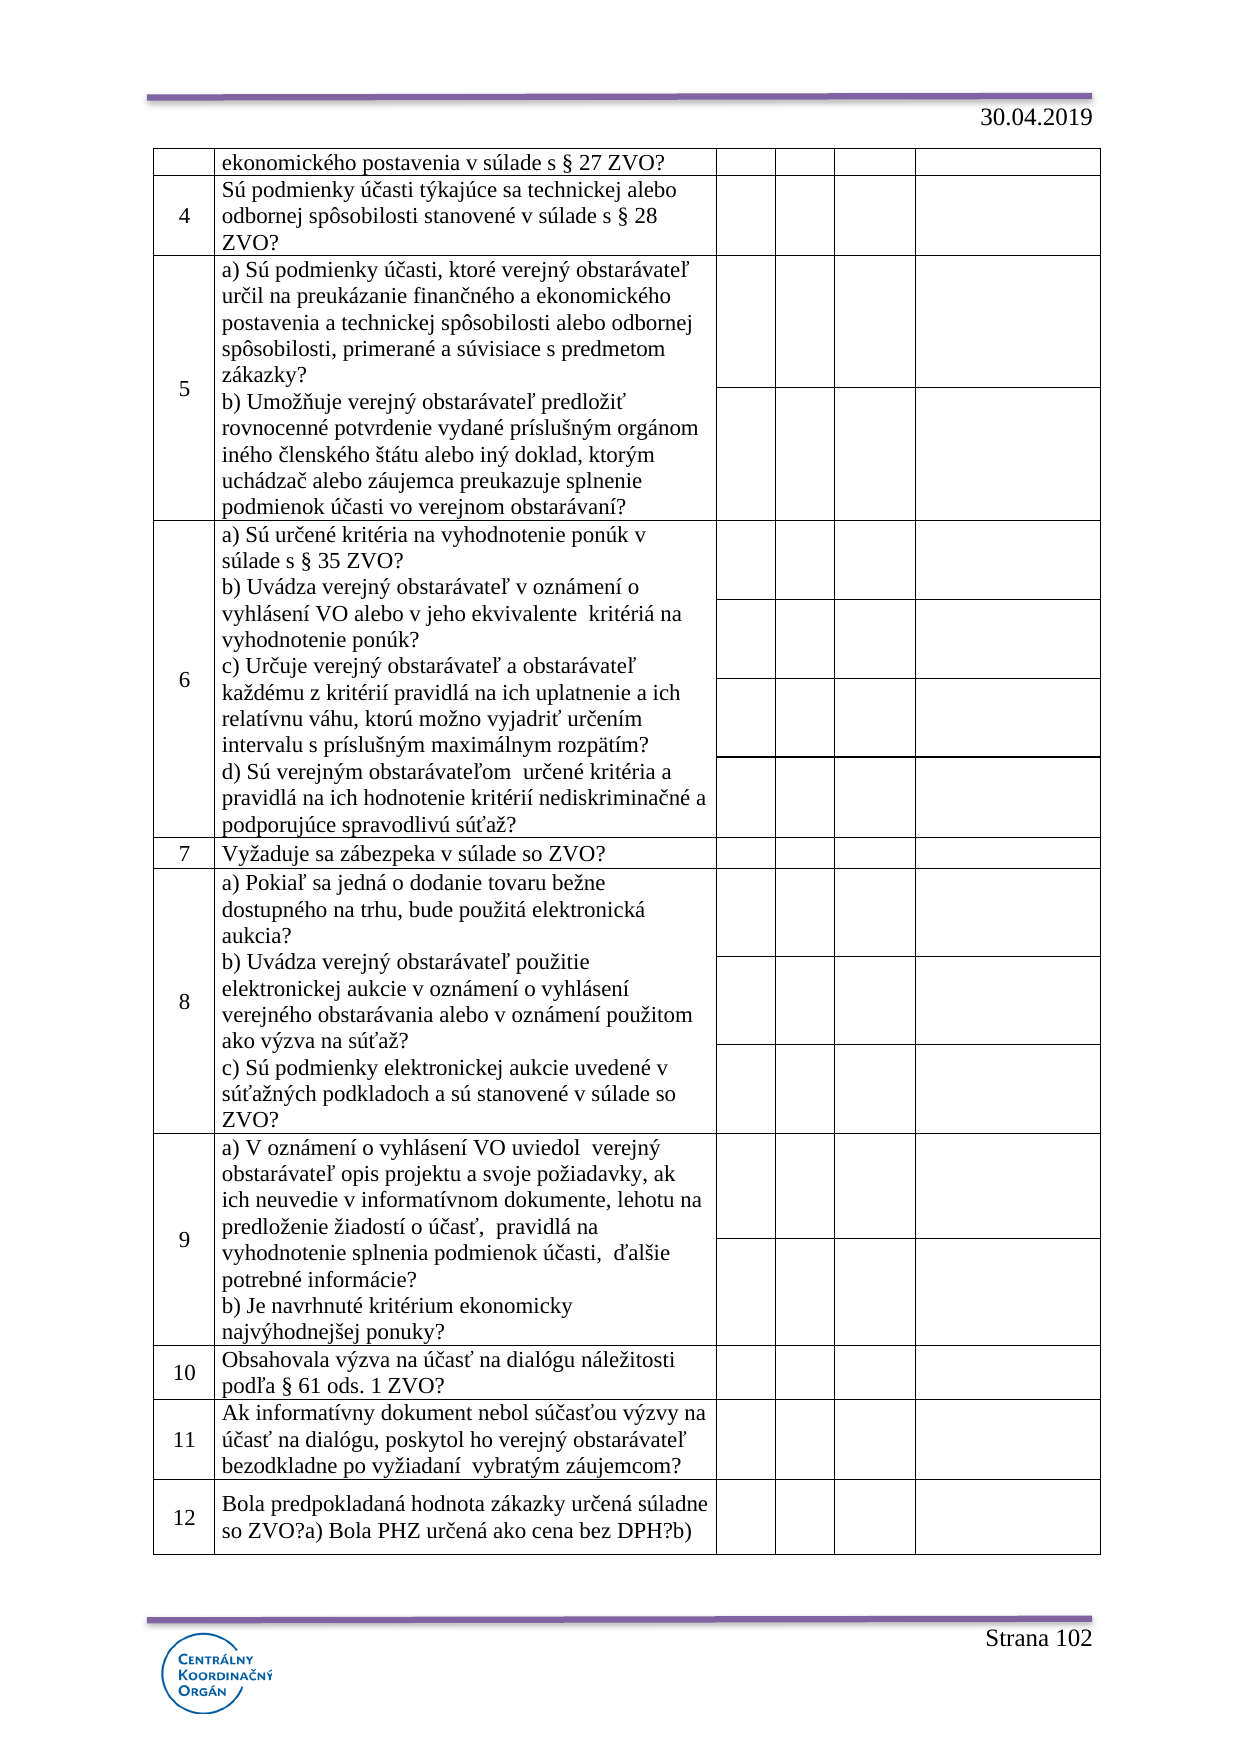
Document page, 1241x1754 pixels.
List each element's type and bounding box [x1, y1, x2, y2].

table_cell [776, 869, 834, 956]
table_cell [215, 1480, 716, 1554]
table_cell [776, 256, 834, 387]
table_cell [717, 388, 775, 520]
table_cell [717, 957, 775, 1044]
picture [159, 1631, 272, 1713]
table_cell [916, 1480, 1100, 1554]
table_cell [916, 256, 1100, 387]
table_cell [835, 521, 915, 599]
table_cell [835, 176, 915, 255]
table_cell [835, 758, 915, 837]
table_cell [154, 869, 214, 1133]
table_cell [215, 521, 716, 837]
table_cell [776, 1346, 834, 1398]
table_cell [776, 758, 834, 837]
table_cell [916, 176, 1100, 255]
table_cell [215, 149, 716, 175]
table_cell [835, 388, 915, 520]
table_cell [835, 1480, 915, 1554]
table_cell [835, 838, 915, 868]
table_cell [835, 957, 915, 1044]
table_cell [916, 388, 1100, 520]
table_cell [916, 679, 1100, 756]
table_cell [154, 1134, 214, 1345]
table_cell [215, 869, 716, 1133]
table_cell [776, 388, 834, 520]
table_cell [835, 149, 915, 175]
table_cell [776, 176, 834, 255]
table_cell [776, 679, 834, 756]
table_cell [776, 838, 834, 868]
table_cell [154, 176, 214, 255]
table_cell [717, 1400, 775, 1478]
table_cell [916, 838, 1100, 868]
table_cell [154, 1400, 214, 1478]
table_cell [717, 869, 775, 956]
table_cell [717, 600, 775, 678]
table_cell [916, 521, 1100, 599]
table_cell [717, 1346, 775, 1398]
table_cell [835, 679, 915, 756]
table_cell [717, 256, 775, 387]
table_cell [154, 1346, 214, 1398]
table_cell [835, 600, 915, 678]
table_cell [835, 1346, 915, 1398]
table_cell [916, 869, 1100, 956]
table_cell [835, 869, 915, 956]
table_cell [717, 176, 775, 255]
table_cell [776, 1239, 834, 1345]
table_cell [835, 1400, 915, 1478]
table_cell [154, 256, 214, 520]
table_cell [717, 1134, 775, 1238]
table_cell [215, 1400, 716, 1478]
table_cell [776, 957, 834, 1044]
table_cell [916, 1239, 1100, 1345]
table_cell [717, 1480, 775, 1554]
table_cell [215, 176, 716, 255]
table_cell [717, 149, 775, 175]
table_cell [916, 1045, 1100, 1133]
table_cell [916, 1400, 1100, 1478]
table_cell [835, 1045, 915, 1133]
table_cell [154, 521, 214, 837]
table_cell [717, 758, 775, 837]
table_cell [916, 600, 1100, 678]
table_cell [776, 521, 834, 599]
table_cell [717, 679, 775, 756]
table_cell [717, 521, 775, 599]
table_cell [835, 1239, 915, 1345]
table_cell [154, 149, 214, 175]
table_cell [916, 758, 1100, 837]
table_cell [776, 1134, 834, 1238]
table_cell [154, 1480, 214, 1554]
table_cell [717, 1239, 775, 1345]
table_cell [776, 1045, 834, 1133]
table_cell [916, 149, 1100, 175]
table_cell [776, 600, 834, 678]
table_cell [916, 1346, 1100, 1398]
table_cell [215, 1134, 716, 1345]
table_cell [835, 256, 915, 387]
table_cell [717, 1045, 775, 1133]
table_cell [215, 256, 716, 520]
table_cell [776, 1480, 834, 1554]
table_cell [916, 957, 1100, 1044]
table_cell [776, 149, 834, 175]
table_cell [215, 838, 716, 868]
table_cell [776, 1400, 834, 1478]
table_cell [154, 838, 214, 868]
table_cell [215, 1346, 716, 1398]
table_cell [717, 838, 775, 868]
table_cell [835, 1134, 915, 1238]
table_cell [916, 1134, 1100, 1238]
